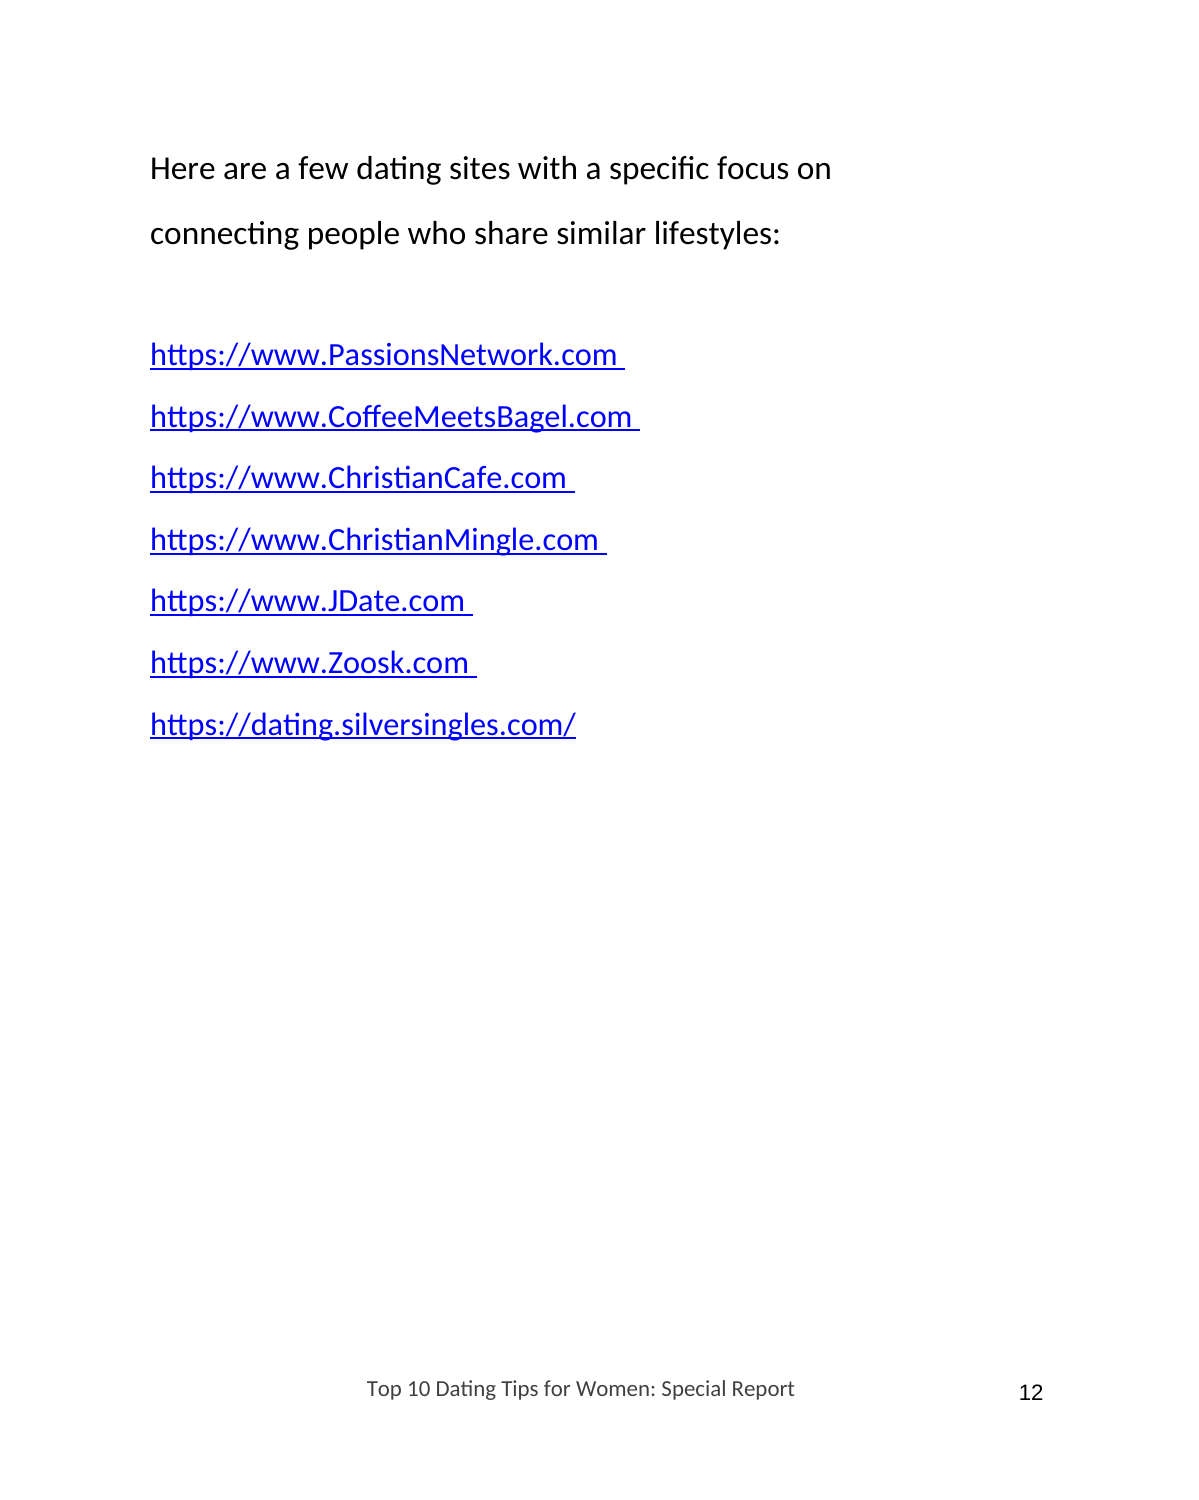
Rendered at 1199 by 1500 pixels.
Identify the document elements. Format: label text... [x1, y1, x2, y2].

text https://www.PassionsNetwork.com https://www.CoffeeMeetsBagel.com https://www.ChristianCafe.com https://www.ChristianMingle.com https://www.JDate.com https://www.Zoosk.com https://dating.silversingles.com/ [150, 334, 649, 743]
text Here are a few dating sites with a specific focus on connecting people who share similar lifestyles: [150, 147, 988, 253]
text Top 10 Dating Tips for Women: Special Report 12 [367, 1361, 1049, 1405]
